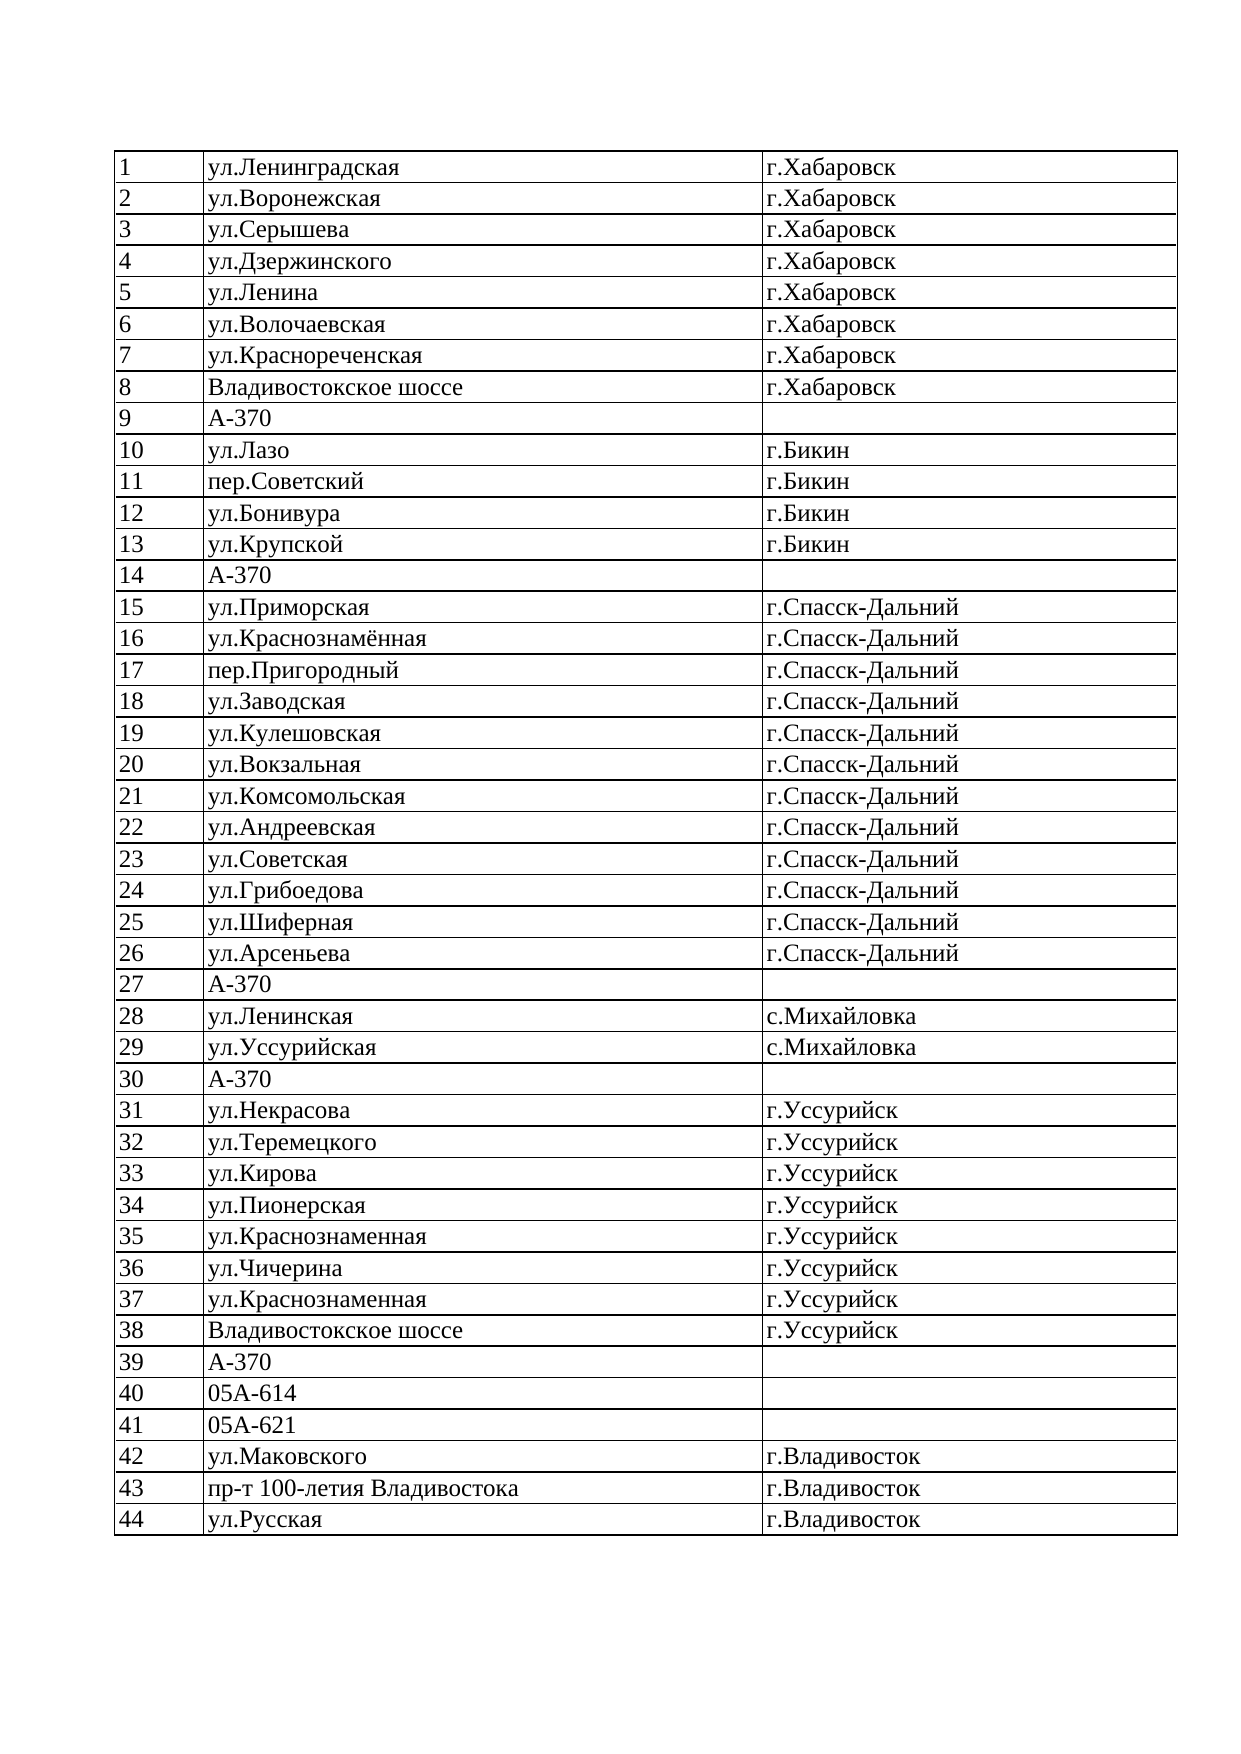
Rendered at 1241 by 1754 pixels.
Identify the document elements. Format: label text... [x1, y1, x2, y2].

table_cell 17 [115, 654, 203, 685]
table_cell 1 [115, 152, 203, 181]
table_cell г.Хабаровск [763, 370, 1177, 402]
table_cell г.Бикин [763, 433, 1177, 464]
table_cell 30 [115, 1063, 203, 1094]
table_cell 18 [115, 686, 203, 716]
table_cell г.Уссурийск [763, 1283, 1177, 1314]
table_cell ул.Теремецкого [204, 1127, 762, 1157]
table_cell 8 [115, 371, 203, 402]
table_cell [763, 1377, 1177, 1408]
table_cell 32 [115, 1126, 203, 1157]
table_cell 27 [115, 969, 203, 999]
table_cell 23 [115, 843, 203, 873]
table_cell 7 [115, 340, 203, 370]
table_cell г.Спасск-Дальний [763, 590, 1177, 622]
table_cell ул.Вокзальная [204, 749, 762, 779]
table_cell 43 [115, 1472, 203, 1503]
table_cell ул.Лазо [204, 435, 762, 464]
table_cell ул.Маковского [204, 1441, 762, 1471]
table_cell ул.Чичерина [204, 1253, 762, 1282]
table_cell 6 [115, 308, 203, 339]
table_cell г.Спасск-Дальний [763, 622, 1177, 653]
table_cell г.Спасск-Дальний [763, 779, 1177, 811]
table_cell 5 [115, 277, 203, 307]
table_cell ул.Крупской [204, 529, 762, 559]
table_cell ул.Андреевская [204, 812, 762, 842]
table_cell 15 [115, 591, 203, 622]
table_cell 39 [115, 1346, 203, 1377]
table_cell пер.Пригородный [204, 655, 762, 685]
table_cell г.Владивосток [763, 1503, 1177, 1534]
table_cell 10 [115, 434, 203, 464]
table_cell А-370 [204, 561, 762, 590]
table_cell г.Спасск-Дальний [763, 748, 1177, 779]
table_cell г.Спасск-Дальний [763, 685, 1177, 716]
table_cell ул.Грибоедова [204, 875, 762, 905]
table_cell г.Уссурийск [763, 1188, 1177, 1219]
table_cell 28 [115, 1000, 203, 1031]
table_cell ул.Ленина [204, 277, 762, 307]
table_cell А-370 [204, 403, 762, 433]
table_cell [763, 559, 1177, 590]
table_cell г.Уссурийск [763, 1220, 1177, 1251]
table_cell 25 [115, 906, 203, 936]
table_cell ул.Ленинская [204, 1001, 762, 1031]
table_cell ул.Некрасова [204, 1095, 762, 1125]
table_cell ул.Кирова [204, 1158, 762, 1188]
table_cell ул.Русская [204, 1504, 762, 1534]
table_cell г.Хабаровск [763, 213, 1177, 244]
table_cell 24 [115, 875, 203, 905]
table_cell [763, 402, 1177, 433]
table_cell 11 [115, 466, 203, 496]
table_cell 33 [115, 1158, 203, 1188]
table_cell А-370 [204, 1064, 762, 1094]
table_cell Владивостокское шоссе [204, 372, 762, 402]
table_cell 13 [115, 529, 203, 559]
table_cell А-370 [204, 1347, 762, 1377]
table_cell [763, 1408, 1177, 1440]
table_cell г.Хабаровск [763, 307, 1177, 339]
table_cell г.Спасск-Дальний [763, 936, 1177, 968]
table_cell ул.Кулешовская [204, 718, 762, 748]
table_cell 16 [115, 623, 203, 653]
table_cell 41 [115, 1409, 203, 1440]
table_cell 3 [115, 214, 203, 244]
table_cell с.Михайловка [763, 999, 1177, 1031]
table_cell г.Владивосток [763, 1471, 1177, 1503]
table_cell 38 [115, 1315, 203, 1345]
table_cell 29 [115, 1032, 203, 1062]
table_cell 14 [115, 560, 203, 590]
table_cell 22 [115, 812, 203, 842]
table_cell г.Уссурийск [763, 1094, 1177, 1125]
table_cell ул.Воронежская [204, 183, 762, 213]
table_cell 44 [115, 1504, 203, 1534]
table_cell 34 [115, 1189, 203, 1219]
table_cell 12 [115, 497, 203, 527]
table_cell А-370 [204, 970, 762, 999]
table_cell ул.Шиферная [204, 907, 762, 936]
table_cell 20 [115, 749, 203, 779]
table_cell г.Спасск-Дальний [763, 905, 1177, 936]
table_cell г.Хабаровск [763, 244, 1177, 276]
table_cell ул.Уссурийская [204, 1032, 762, 1062]
table_cell 35 [115, 1221, 203, 1251]
table_cell 19 [115, 717, 203, 748]
table_cell 9 [115, 403, 203, 433]
table_cell г.Хабаровск [763, 152, 1177, 181]
table_cell 2 [115, 183, 203, 213]
table_cell г.Бикин [763, 465, 1177, 496]
table_cell 4 [115, 245, 203, 276]
table_cell ул.Советская [204, 844, 762, 873]
table_cell с.Михайловка [763, 1031, 1177, 1062]
table_cell г.Владивосток [763, 1440, 1177, 1471]
table_cell г.Спасск-Дальний [763, 874, 1177, 905]
table_cell 42 [115, 1441, 203, 1471]
table_cell 40 [115, 1378, 203, 1408]
table_cell [763, 1062, 1177, 1094]
table_cell г.Спасск-Дальний [763, 716, 1177, 748]
table_cell ул.Краснореченская [204, 340, 762, 370]
table_cell ул.Комсомольская [204, 781, 762, 811]
table_cell 05А-621 [204, 1410, 762, 1440]
table_cell ул.Заводская [204, 686, 762, 716]
table_cell г.Хабаровск [763, 339, 1177, 370]
table_cell г.Уссурийск [763, 1314, 1177, 1345]
table_cell г.Спасск-Дальний [763, 842, 1177, 873]
table_cell Владивостокское шоссе [204, 1316, 762, 1345]
table_cell [763, 1345, 1177, 1377]
table_cell г.Уссурийск [763, 1125, 1177, 1157]
table_cell г.Уссурийск [763, 1157, 1177, 1188]
table_cell г.Спасск-Дальний [763, 653, 1177, 685]
table_cell 05А-614 [204, 1378, 762, 1408]
table_cell ул.Бонивура [204, 498, 762, 527]
table_cell ул.Краснознамённая [204, 623, 762, 653]
table_cell ул.Краснознаменная [204, 1221, 762, 1251]
table_cell ул.Арсеньева [204, 938, 762, 968]
table_cell 31 [115, 1095, 203, 1125]
table_cell г.Хабаровск [763, 181, 1177, 213]
table_cell ул.Волочаевская [204, 309, 762, 339]
table_cell 21 [115, 780, 203, 811]
table_cell г.Уссурийск [763, 1251, 1177, 1282]
table_cell ул.Пионерская [204, 1190, 762, 1219]
table_cell г.Бикин [763, 528, 1177, 559]
table_cell ул.Краснознаменная [204, 1284, 762, 1314]
table_cell пер.Советский [204, 466, 762, 496]
table_cell пр-т 100-летия Владивостока [204, 1473, 762, 1503]
table_cell г.Бикин [763, 496, 1177, 527]
table_cell ул.Приморская [204, 592, 762, 622]
table_cell ул.Серышева [204, 215, 762, 244]
table_cell ул.Дзержинского [204, 246, 762, 276]
table_cell [763, 968, 1177, 999]
table_cell ул.Ленинградская [204, 152, 762, 181]
table_cell 26 [115, 938, 203, 968]
table_cell 36 [115, 1252, 203, 1282]
table_cell 37 [115, 1284, 203, 1314]
table_cell г.Хабаровск [763, 276, 1177, 307]
table_cell г.Спасск-Дальний [763, 811, 1177, 842]
